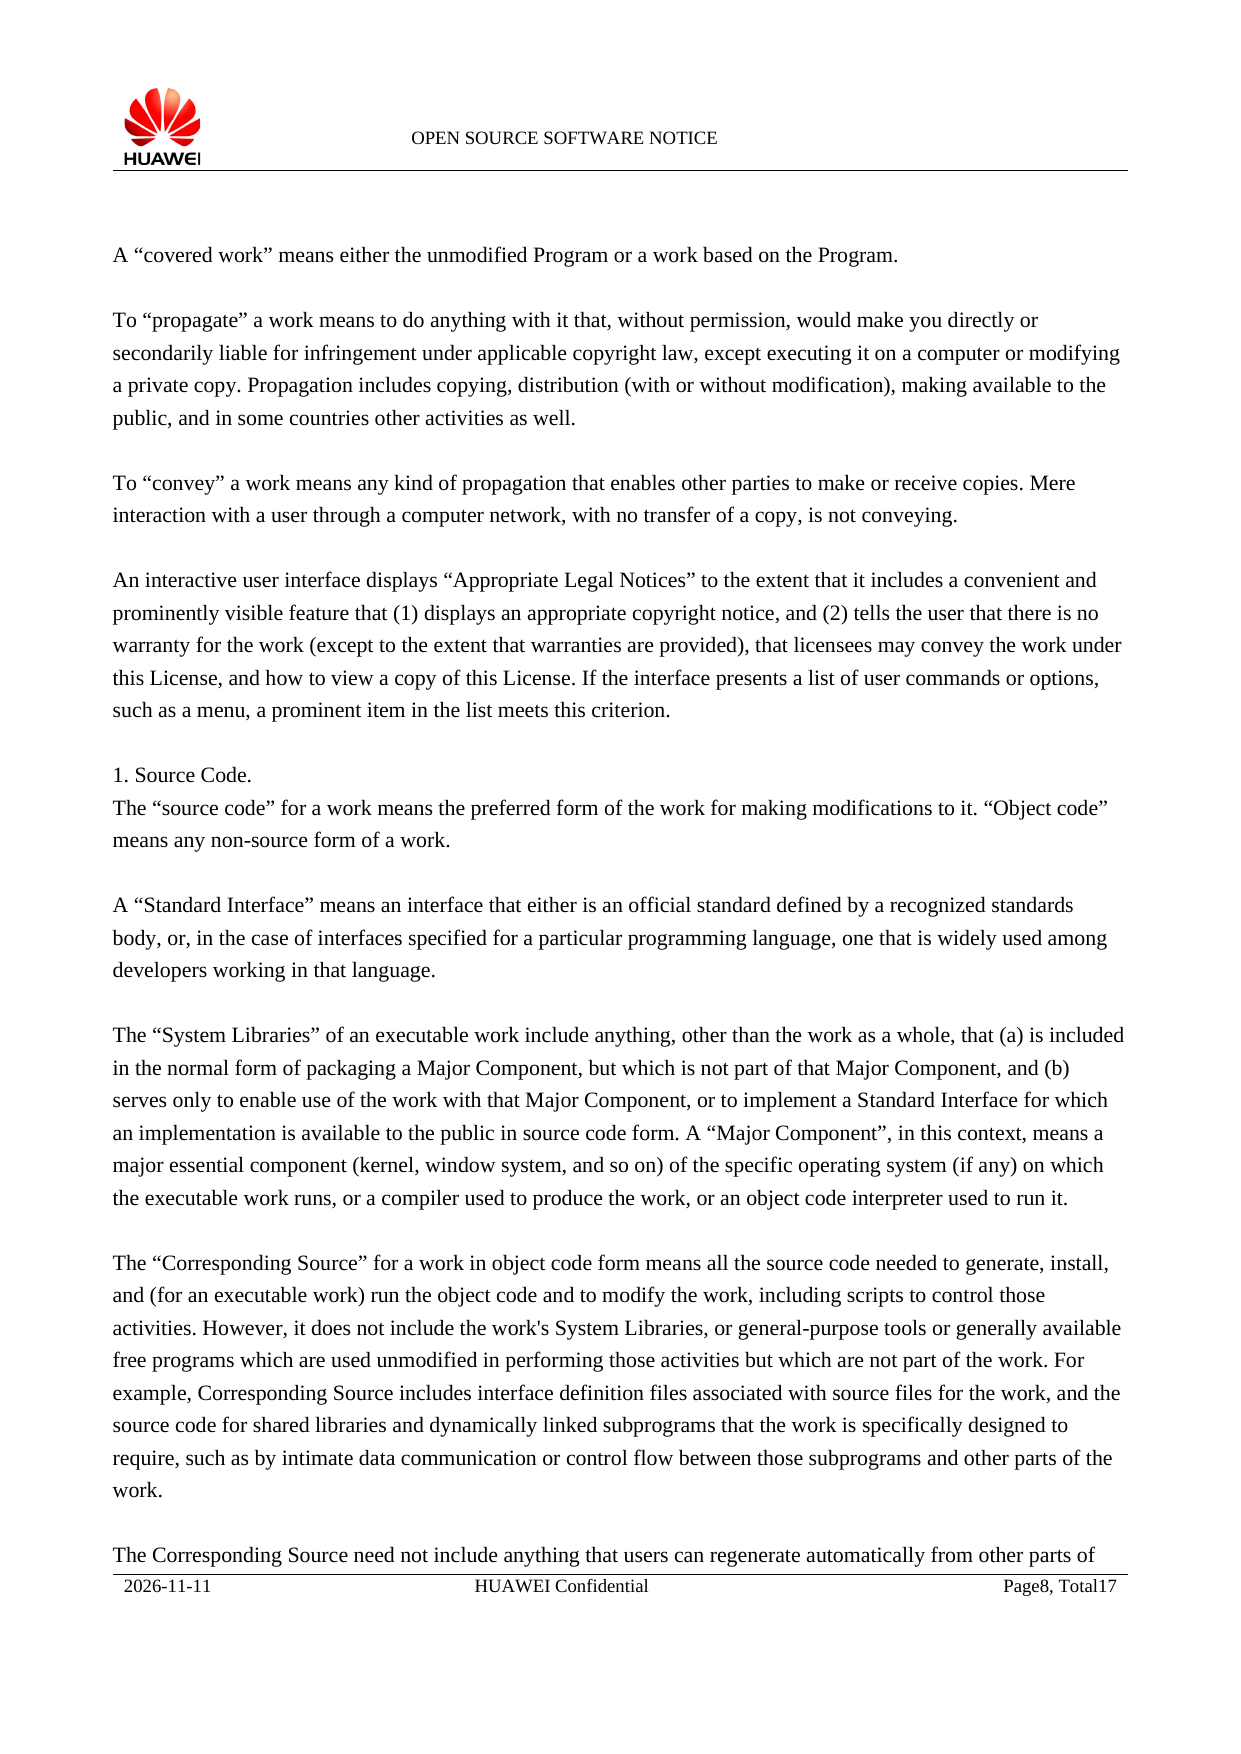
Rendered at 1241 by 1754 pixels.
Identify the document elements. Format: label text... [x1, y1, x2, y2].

picture [124, 88, 201, 165]
